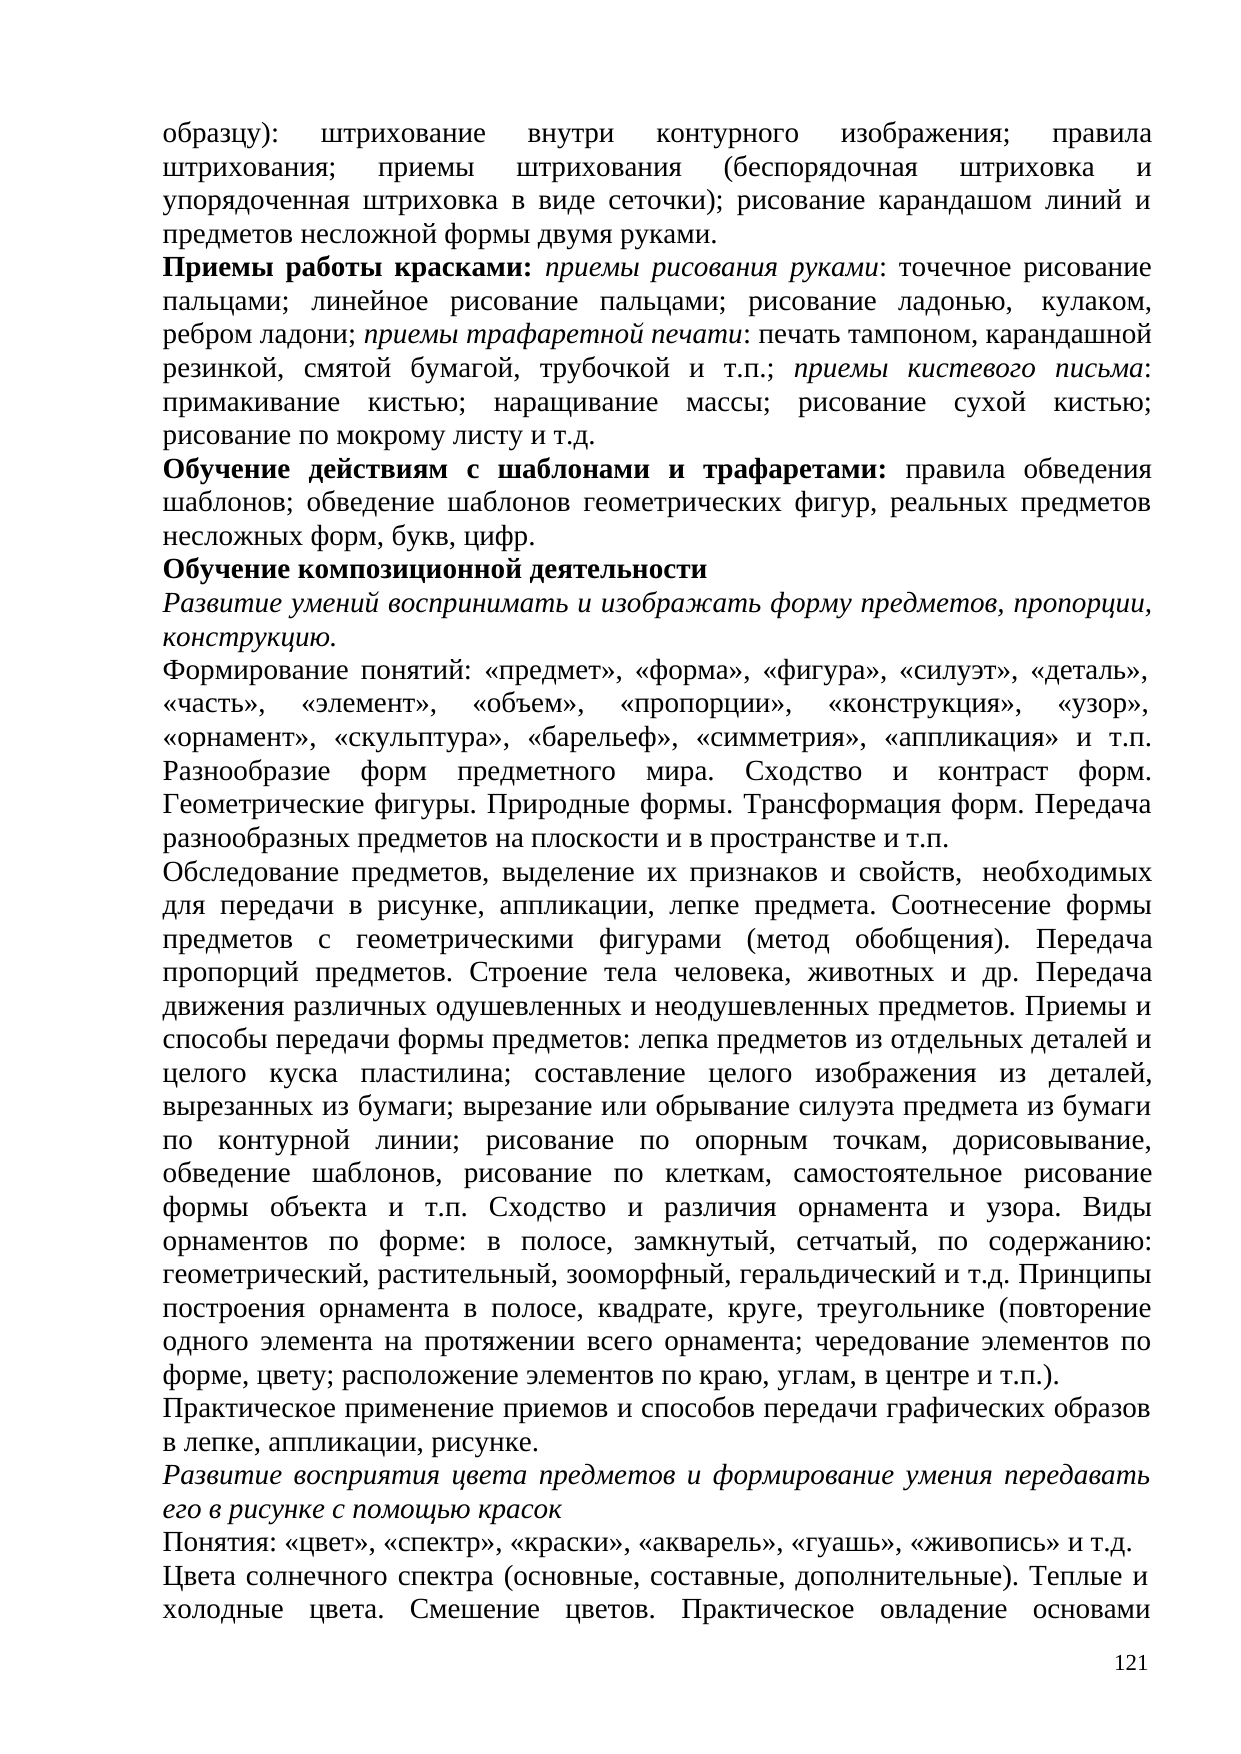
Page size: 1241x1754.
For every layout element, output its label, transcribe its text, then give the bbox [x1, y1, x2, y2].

text Развитие восприятия цвета предметов и формирование умения передавать его в рисунке с помощью красок [162, 1457, 1151, 1524]
text Приемы работы красками: приемы рисования руками: точечное рисование пальцами; линейное рисование пальцами; рисование ладонью, кулаком, ребром ладони; приемы трафаретной печати: печать тампоном, карандашной резинкой, смятой бумагой, трубочкой и т.п.; приемы кистевого письма: примакивание кистью; наращивание массы; рисование сухой кистью; рисование по мокрому листу и т.д. [162, 249, 1152, 451]
text образцу): штрихование внутри контурного изображения; правила штрихования; приемы штрихования (беспорядочная штриховка и упорядоченная штриховка в виде сеточки); рисование карандашом линий и предметов несложной формы двумя руками. [162, 115, 1152, 249]
text Развитие умений воспринимать и изображать форму предметов, пропорции, конструкцию. [162, 586, 1152, 653]
subtitle Обучение композиционной деятельности [162, 552, 1180, 586]
text Практическое применение приемов и способов передачи графических образов в лепке, аппликации, рисунке. [162, 1390, 1151, 1457]
text Понятия: «цвет», «спектр», «краски», «акварель», «гуашь», «живопись» и т.д. Цвета солнечного спектра (основные, составные, дополнительные). Теплые и холодные цвета. Смешение цветов. Практическое овладение основами [162, 1524, 1151, 1625]
text Обучение действиям с шаблонами и трафаретами: правила обведения шаблонов; обведение шаблонов геометрических фигур, реальных предметов несложных форм, букв, цифр. [162, 451, 1152, 552]
text «часть», «элемент», «объем», «пропорции», «конструкция», «узор», [162, 686, 1180, 719]
text Обследование предметов, выделение их признаков и свойств, необходимых для передачи в рисунке, аппликации, лепке предмета. Соотнесение формы предметов с геометрическими фигурами (метод обобщения). Передача пропорций предметов. Строение тела человека, животных и др. Передача движения различных одушевленных и неодушевленных предметов. Приемы и способы передачи формы предметов: лепка предметов из отдельных деталей и целого куска пластилина; составление целого изображения из деталей, вырезанных из бумаги; вырезание или обрывание силуэта предмета из бумаги по контурной линии; рисование по опорным точкам, дорисовывание, обведение шаблонов, рисование по клеткам, самостоятельное рисование формы объекта и т.п. Сходство и различия орнамента и узора. Виды орнаментов по форме: в полосе, замкнутый, сетчатый, по содержанию: геометрический, растительный, зооморфный, геральдический и т.д. Принципы построения орнамента в полосе, квадрате, круге, треугольнике (повторение одного элемента на протяжении всего орнамента; чередование элементов по форме, цвету; расположение элементов по краю, углам, в центре и т.п.). [162, 854, 1152, 1390]
text Формирование понятий: «предмет», «форма», «фигура», «силуэт», «деталь», [162, 653, 1180, 686]
text «орнамент», «скульптура», «барельеф», «симметрия», «аппликация» и т.п. Разнообразие форм предметного мира. Сходство и контраст форм. Геометрические фигуры. Природные формы. Трансформация форм. Передача разнообразных предметов на плоскости и в пространстве и т.п. [162, 719, 1152, 854]
